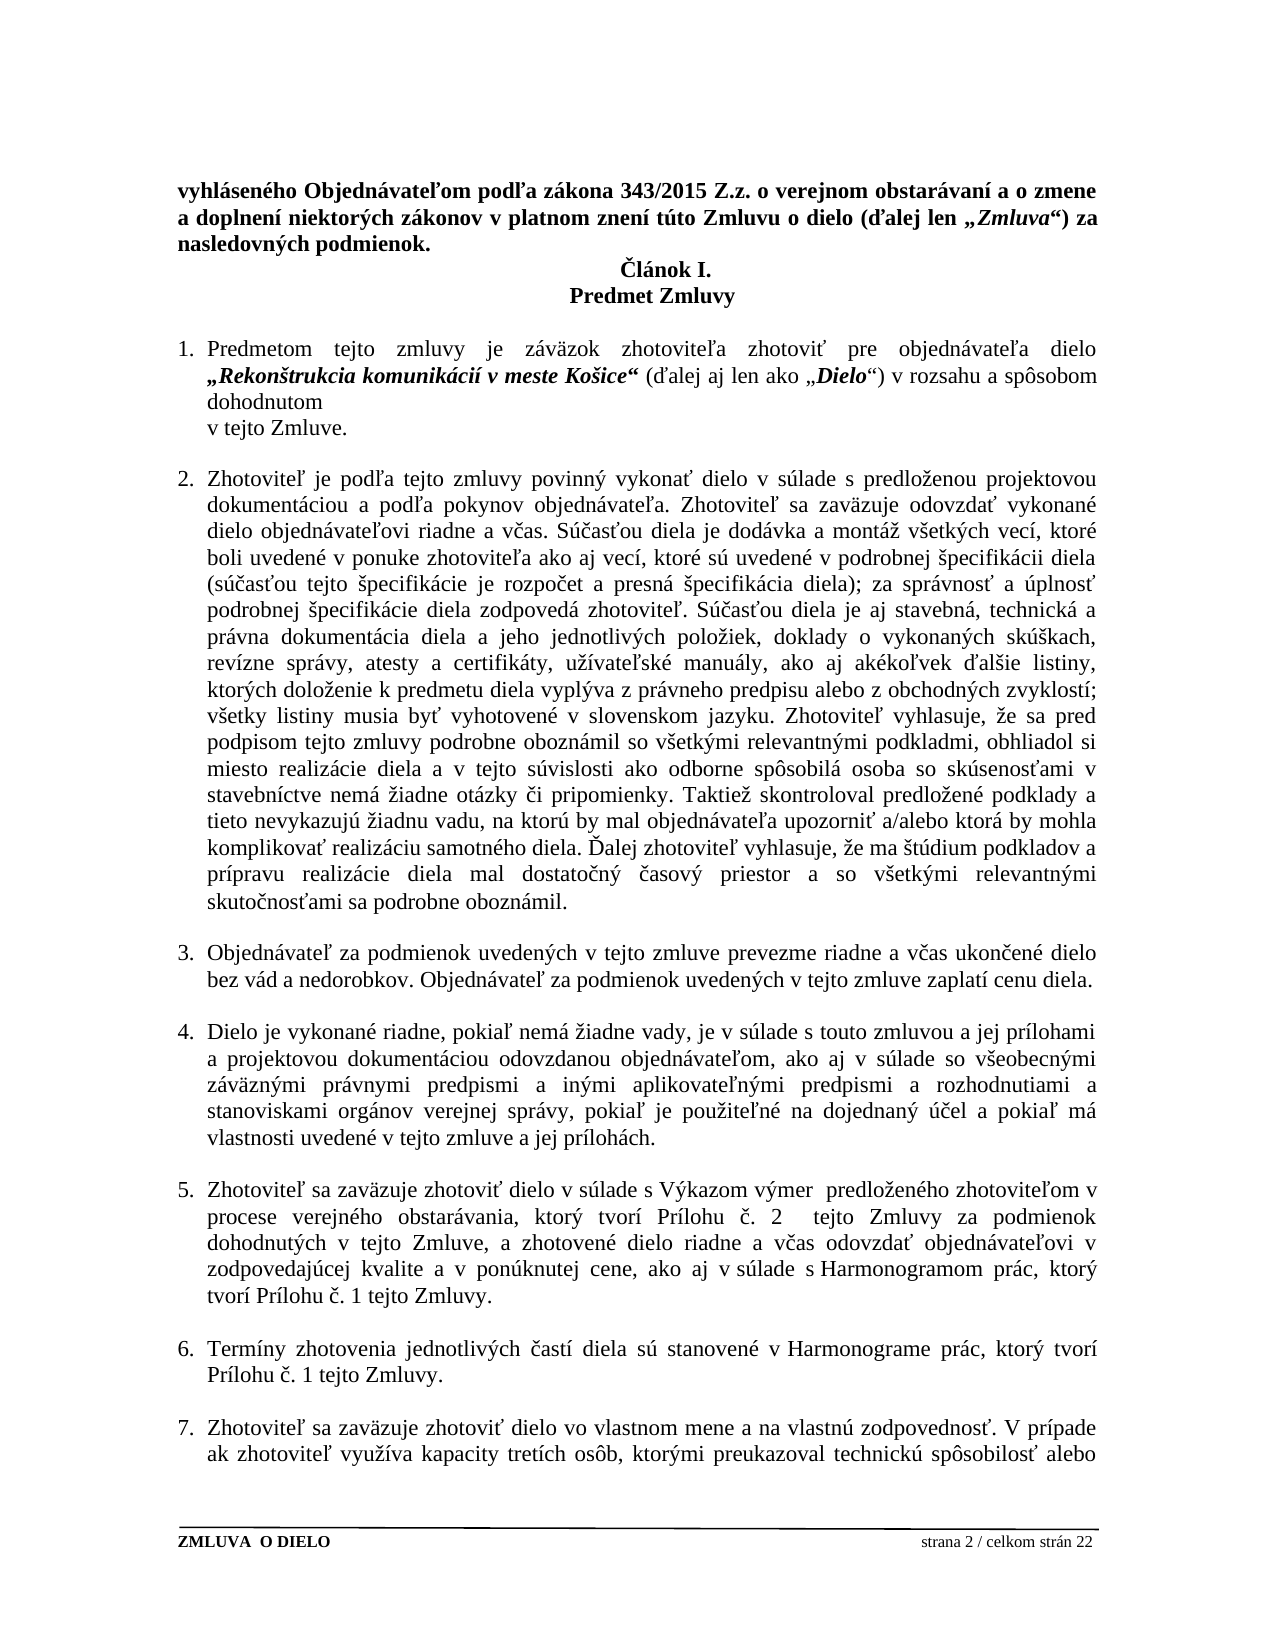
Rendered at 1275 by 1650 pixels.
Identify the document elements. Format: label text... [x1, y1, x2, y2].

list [177, 1414, 1098, 1466]
list Dielo je vykonané riadne, pokiaľ nemá žiadne vady, je v súlade s touto zmluvou a jej prílohami a projektovou dokumentáciou odovzdanou objednávateľom, ako aj v súlade so všeobecnými záväznými právnymi predpismi a inými aplikovateľnými predpismi a rozhodnutiami a stanoviskami orgánov verejnej správy, pokiaľ je použiteľné na dojednaný účel a pokiaľ má vlastnosti uvedené v tejto zmluve a jej prílohách. [177, 1018, 1098, 1150]
list Zhotoviteľ sa zaväzuje zhotoviť dielo v súlade s Výkazom výmer predloženého zhotoviteľom v procese verejného obstarávania, ktorý tvorí Prílohu č. 2 tejto Zmluvy za podmienok dohodnutých v tejto Zmluve, a zhotovené dielo riadne a včas odovzdať objednávateľovi v zodpovedajúcej kvalite a v ponúknutej cene, ako aj v súlade s Harmonogramom prác, ktorý tvorí Prílohu č. 1 tejto Zmluvy. [177, 1176, 1098, 1308]
text Článok I. [546, 256, 1098, 283]
text Predmet Zmluvy [177, 283, 1098, 309]
list Zhotoviteľ je podľa tejto zmluvy povinný vykonať dielo v súlade s predloženou projektovou dokumentáciou a podľa pokynov objednávateľa. Zhotoviteľ sa zaväzuje odovzdať vykonané dielo objednávateľovi riadne a včas. Súčasťou diela je dodávka a montáž všetkých vecí, ktoré boli uvedené v ponuke zhotoviteľa ako aj vecí, ktoré sú uvedené v podrobnej špecifikácii diela (súčasťou tejto špecifikácie je rozpočet a presná špecifikácia diela); za správnosť a úplnosť podrobnej špecifikácie diela zodpovedá zhotoviteľ. Súčasťou diela je aj stavebná, technická a právna dokumentácia diela a jeho jednotlivých položiek, doklady o vykonaných skúškach, revízne správy, atesty a certifikáty, užívateľské manuály, ako aj akékoľvek ďalšie listiny, ktorých doloženie k predmetu diela vyplýva z právneho predpisu alebo z obchodných zvyklostí; všetky listiny musia byť vyhotovené v slovenskom jazyku. Zhotoviteľ vyhlasuje, že sa pred podpisom tejto zmluvy podrobne oboznámil so všetkými relevantnými podkladmi, obhliadol si miesto realizácie diela a v tejto súvislosti ako odborne spôsobilá osoba so skúsenosťami v stavebníctve nemá žiadne otázky či pripomienky. Taktiež skontroloval predložené podklady a tieto nevykazujú žiadnu vadu, na ktorú by mal objednávateľa upozorniť a/alebo ktorá by mohla komplikovať realizáciu samotného diela. Ďalej zhotoviteľ vyhlasuje, že ma štúdium podkladov a prípravu realizácie diela mal dostatočný časový priestor a so všetkými relevantnými skutočnosťami sa podrobne oboznámil. [177, 465, 1098, 915]
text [177, 177, 1098, 256]
list Termíny zhotovenia jednotlivých častí diela sú stanovené v Harmonograme prác, ktorý tvorí Prílohu č. 1 tejto Zmluvy. [177, 1334, 1098, 1387]
list Objednávateľ za podmienok uvedených v tejto zmluve prevezme riadne a včas ukončené dielo bez vád a nedorobkov. Objednávateľ za podmienok uvedených v tejto zmluve zaplatí cenu diela. [177, 939, 1098, 992]
list Predmetom tejto zmluvy je záväzok zhotoviteľa zhotoviť pre objednávateľa dielo „Rekonštrukcia komunikácií v meste Košice“ (ďalej aj len ako „Dielo“) v rozsahu a spôsobom dohodnutom v tejto Zmluve. [177, 335, 1098, 441]
